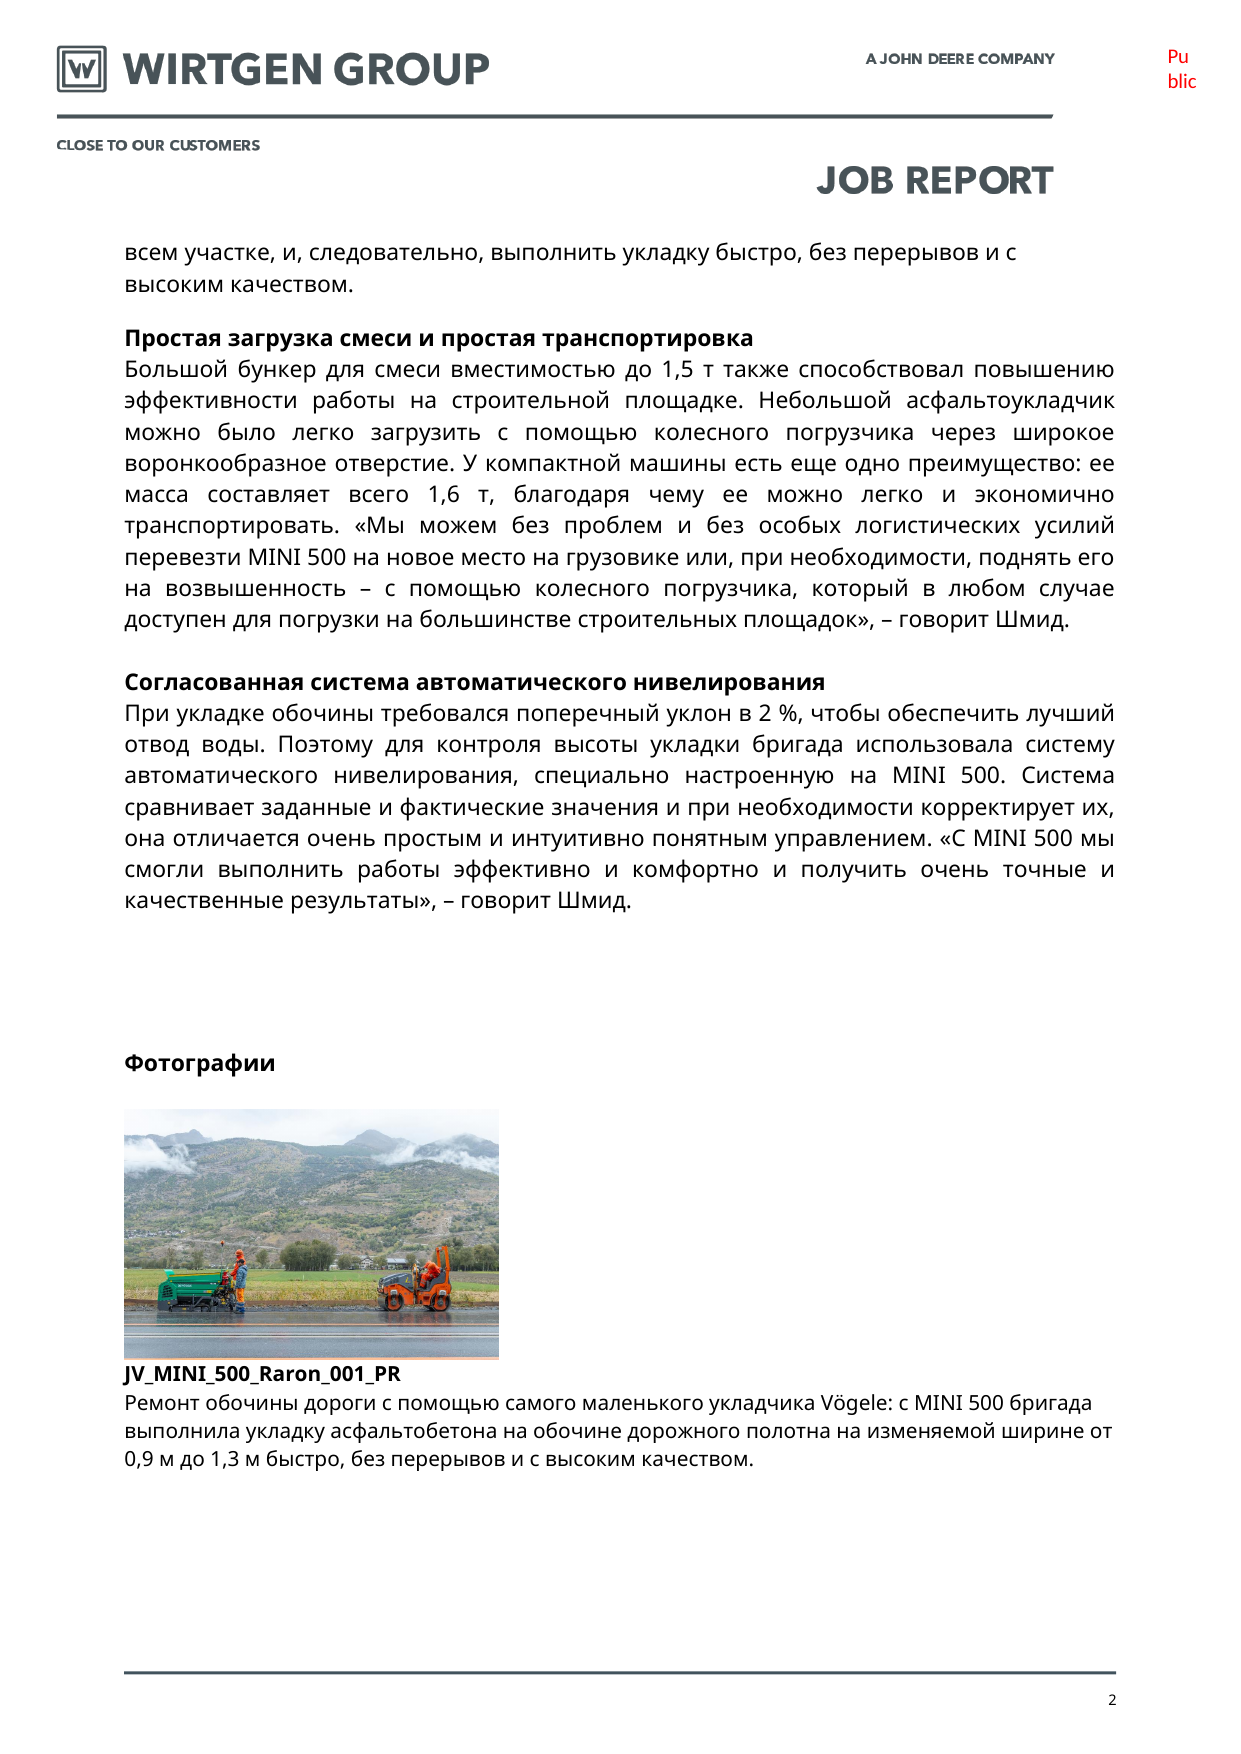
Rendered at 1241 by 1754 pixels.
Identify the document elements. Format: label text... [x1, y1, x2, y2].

text Простая загрузка смеси и простая транспортировка [124, 322, 1116, 353]
text Ремонт обочины дороги с помощью самого маленького укладчика Vögele: с MINI 500 бригада выполнила укладку асфальтобетона на обочине дорожного полотна на изменяемой ширине от 0,9 м до 1,3 м быстро, без перерывов и с высоким качеством. [124, 1388, 1116, 1473]
picture [124, 1109, 499, 1360]
text Фотографии [124, 1047, 1116, 1078]
text При укладке обочины требовался поперечный уклон в 2 %, чтобы обеспечить лучший отвод воды. Поэтому для контроля высоты укладки бригада использовала систему автоматического нивелирования, специально настроенную на MINI 500. Система сравнивает заданные и фактические значения и при необходимости корректирует их, она отличается очень простым и интуитивно понятным управлением. «С MINI 500 мы смогли выполнить работы эффективно и комфортно и получить очень точные и качественные результаты», – говорит Шмид. [124, 697, 1116, 915]
text Большой бункер для смеси вместимостью до 1,5 т также способствовал повышению эффективности работы на строительной площадке. Небольшой асфальтоукладчик можно было легко загрузить с помощью колесного погрузчика через широкое воронкообразное отверстие. У компактной машины есть еще одно преимущество: ее масса составляет всего 1,6 т, благодаря чему ее можно легко и экономично транспортировать. «Мы можем без проблем и без особых логистических усилий перевезти MINI 500 на новое место на грузовике или, при необходимости, поднять его на возвышенность – с помощью колесного погрузчика, который в любом случае доступен для погрузки на большинстве строительных площадок», – говорит Шмид. [124, 353, 1116, 634]
text Согласованная система автоматического нивелирования [124, 665, 1116, 697]
text JV_MINI_500_Raron_001_PR [124, 1359, 1116, 1388]
picture [53, 45, 1062, 196]
